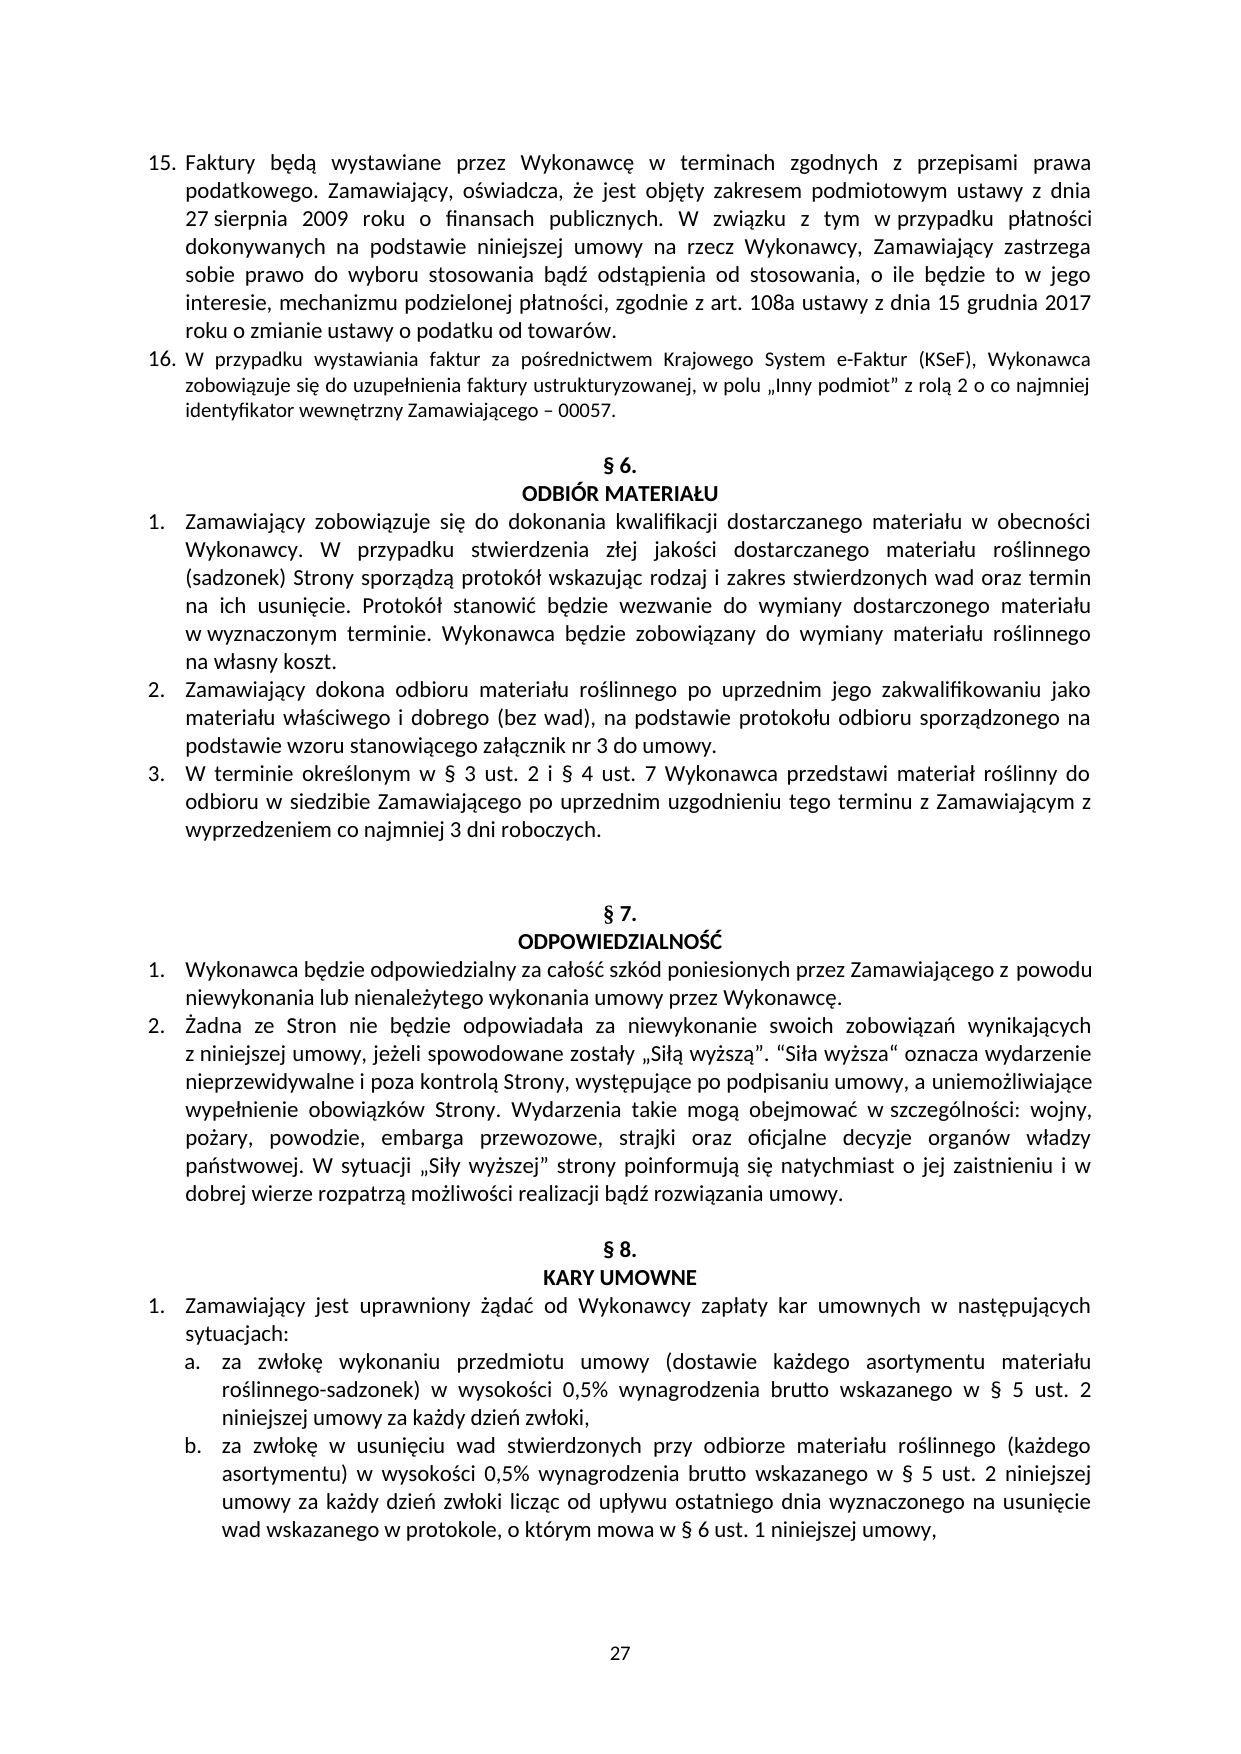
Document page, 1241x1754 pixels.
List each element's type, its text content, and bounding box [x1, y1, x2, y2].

list Zamawiający jest uprawniony żądać od Wykonawcy zapłaty kar umownych w następujących sytuacjach: [148, 1291, 1092, 1347]
text ODPOWIEDZIALNOŚĆ [148, 927, 1092, 955]
list W przypadku wystawiania faktur za pośrednictwem Krajowego System e-Faktur (KSeF), Wykonawca zobowiązuje się do uzupełnienia faktury ustrukturyzowanej, w polu „Inny podmiot” z rolą 2 o co najmniej identyfikator wewnętrzny Zamawiającego – 00057. [148, 344, 1092, 423]
list Zamawiający zobowiązuje się do dokonania kwalifikacji dostarczanego materiału w obecności Wykonawcy. W przypadku stwierdzenia złej jakości dostarczanego materiału roślinnego (sadzonek) Strony sporządzą protokół wskazując rodzaj i zakres stwierdzonych wad oraz termin na ich usunięcie. Protokół stanowić będzie wezwanie do wymiany dostarczonego materiału w wyznaczonym terminie. Wykonawca będzie zobowiązany do wymiany materiału roślinnego na własny koszt. [148, 507, 1092, 675]
list Faktury będą wystawiane przez Wykonawcę w terminach zgodnych z przepisami prawa podatkowego. Zamawiający, oświadcza, że jest objęty zakresem podmiotowym ustawy z dnia 27 sierpnia 2009 roku o finansach publicznych. W związku z tym w przypadku płatności dokonywanych na podstawie niniejszej umowy na rzecz Wykonawcy, Zamawiający zastrzega sobie prawo do wyboru stosowania bądź odstąpienia od stosowania, o ile będzie to w jego interesie, mechanizmu podzielonej płatności, zgodnie z art. 108a ustawy z dnia 15 grudnia 2017 roku o zmianie ustawy o podatku od towarów. [148, 148, 1092, 344]
list W terminie określonym w § 3 ust. 2 i § 4 ust. 7 Wykonawca przedstawi materiał roślinny do odbioru w siedzibie Zamawiającego po uprzednim uzgodnieniu tego terminu z Zamawiającym z wyprzedzeniem co najmniej 3 dni roboczych. [148, 759, 1092, 843]
list Żadna ze Stron nie będzie odpowiadała za niewykonanie swoich zobowiązań wynikających z niniejszej umowy, jeżeli spowodowane zostały „Siłą wyższą”. “Siła wyższa“ oznacza wydarzenie nieprzewidywalne i poza kontrolą Strony, występujące po podpisaniu umowy, a uniemożliwiające wypełnienie obowiązków Strony. Wydarzenia takie mogą obejmować w szczególności: wojny, pożary, powodzie, embarga przewozowe, strajki oraz oficjalne decyzje organów władzy państwowej. W sytuacji „Siły wyższej” strony poinformują się natychmiast o jej zaistnieniu i w dobrej wierze rozpatrzą możliwości realizacji bądź rozwiązania umowy. [148, 1011, 1092, 1207]
text 7. [148, 899, 1092, 927]
text KARY UMOWNE [148, 1263, 1092, 1291]
text § 6. [148, 451, 1092, 479]
list Wykonawca będzie odpowiedzialny za całość szkód poniesionych przez Zamawiającego z powodu niewykonania lub nienależytego wykonania umowy przez Wykonawcę. [148, 955, 1092, 1011]
list za zwłokę w usunięciu wad stwierdzonych przy odbiorze materiału roślinnego (każdego asortymentu) w wysokości 0,5% wynagrodzenia brutto wskazanego w § 5 ust. 2 niniejszej umowy za każdy dzień zwłoki licząc od upływu ostatniego dnia wyznaczonego na usunięcie wad wskazanego w protokole, o którym mowa w § 6 ust. 1 niniejszej umowy, [184, 1431, 1092, 1543]
text § 8. [148, 1235, 1092, 1263]
text ODBIÓR MATERIAŁU [148, 479, 1092, 507]
list Zamawiający dokona odbioru materiału roślinnego po uprzednim jego zakwalifikowaniu jako materiału właściwego i dobrego (bez wad), na podstawie protokołu odbioru sporządzonego na podstawie wzoru stanowiącego załącznik nr 3 do umowy. [148, 675, 1092, 759]
list za zwłokę wykonaniu przedmiotu umowy (dostawie każdego asortymentu materiału roślinnego-sadzonek) w wysokości 0,5% wynagrodzenia brutto wskazanego w § 5 ust. 2 niniejszej umowy za każdy dzień zwłoki, [184, 1347, 1092, 1431]
